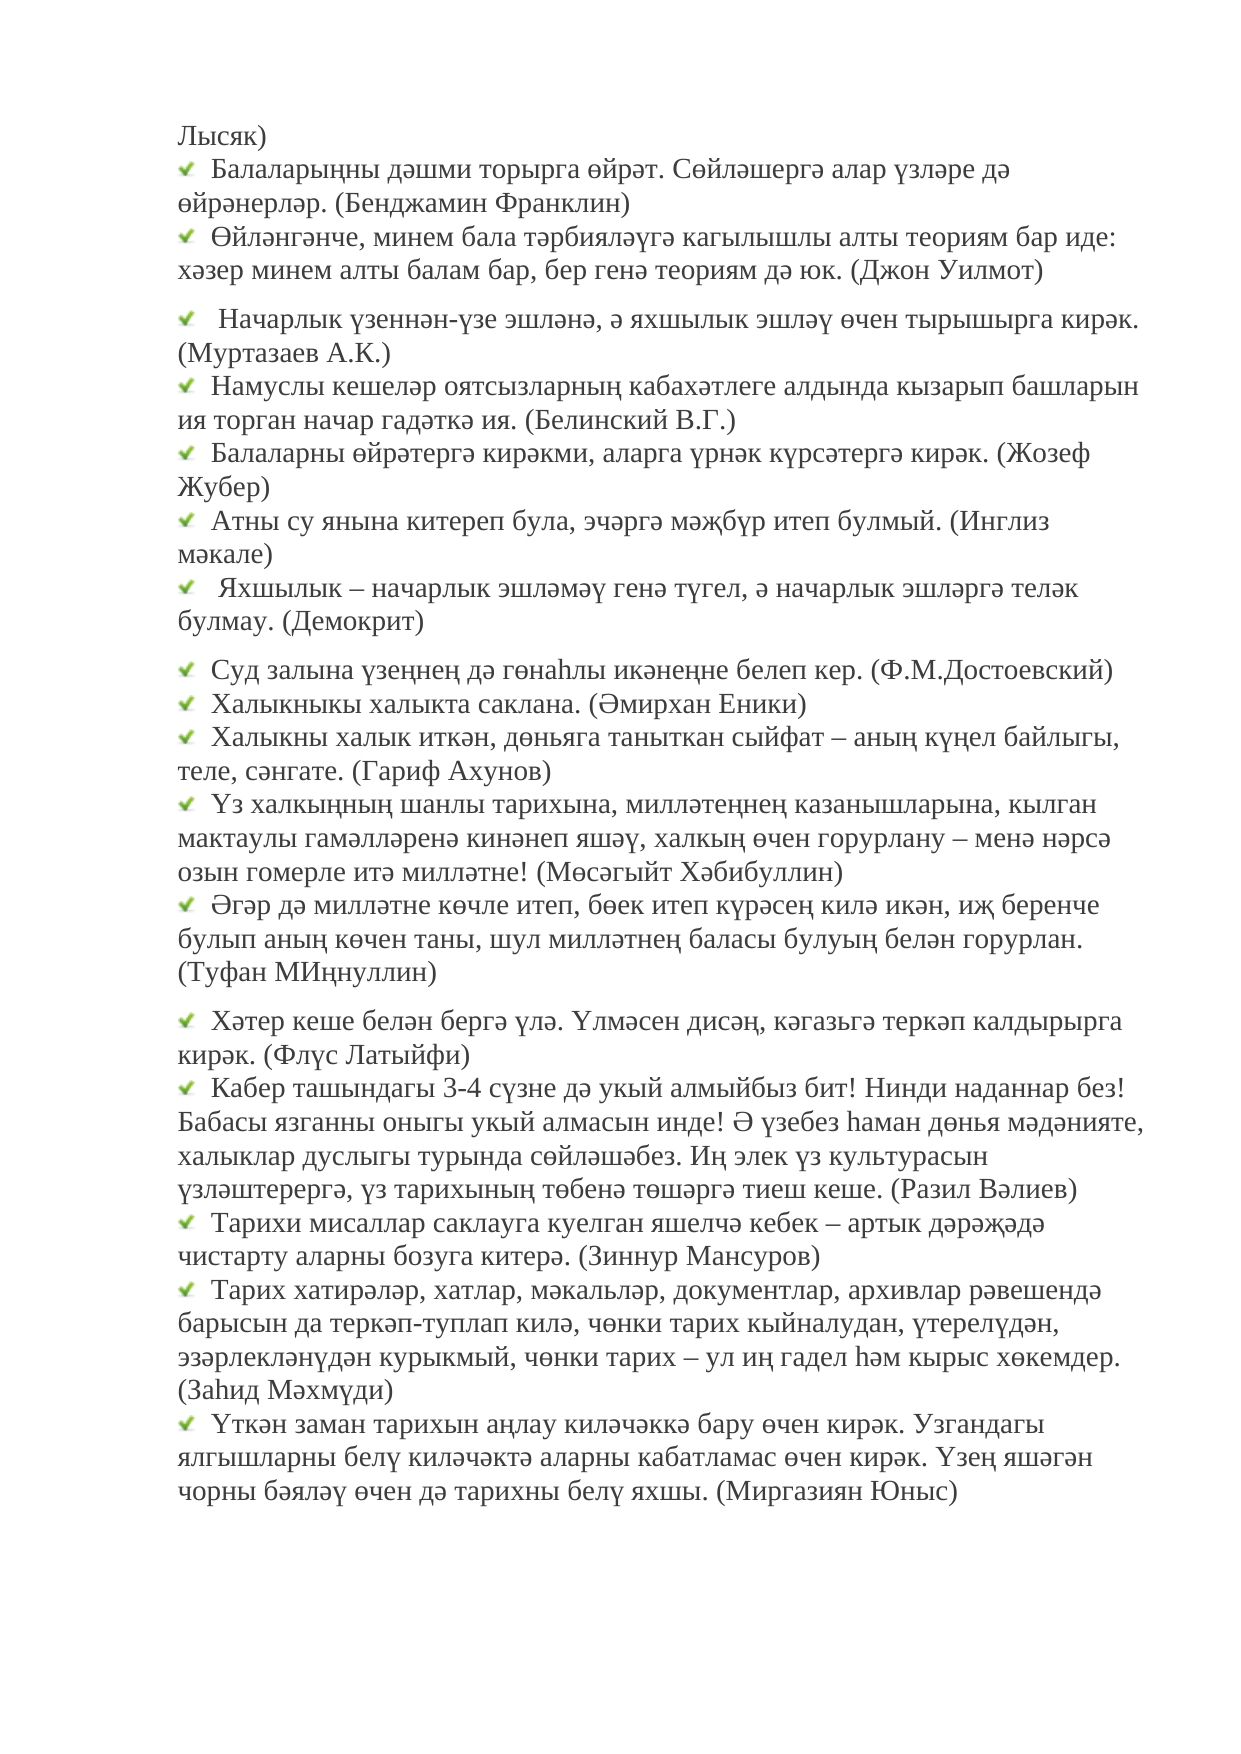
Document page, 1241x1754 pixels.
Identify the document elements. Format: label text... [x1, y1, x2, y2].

picture [177, 511, 196, 530]
picture [177, 1079, 196, 1098]
text Хәтер кеше белән бергә үлә. Үлмәсен дисәң, кәгазьгә теркәп калдырырга кирәк. (Флүс Латыйфи) Кабер ташындагы 3-4 сүзне дә укый алмыйбыз бит! Нинди наданнар без! Бабасы язганны оныгы укый алмасын инде! Ә үзебез һаман дөнья мәдәнияте, халыклар дуслыгы турында сөйләшәбез. Иң элек үз культурасын үзләштерергә, үз тарихының төбенә төшәргә тиеш кеше. (Разил Вәлиев) Тарихи мисаллар саклауга куелган яшелчә кебек – артык дәрәҗәдә чистарту аларны бозуга китерә. (Зиннур Мансуров) Тарих хатирәләр, хатлар, мәкальләр, документлар, архивлар рәвешендә барысын да теркәп-туплап килә, чөнки тарих кыйналудан, үтерелүдән, эзәрлекләнүдән курыкмый, чөнки тарих – ул иң гадел һәм кырыс хөкемдер. (Заһид Мәхмүди) Үткән заман тарихын аңлау киләчәккә бару өчен кирәк. Узгандагы ялгышларны белү киләчәктә аларны кабатламас өчен кирәк. Үзең яшәгән чорны бәяләү өчен дә тарихны белү яхшы. (Миргазиян Юныс) [177, 1003, 1152, 1507]
picture [177, 578, 196, 597]
picture [177, 728, 196, 747]
picture [177, 310, 196, 329]
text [177, 118, 1152, 286]
picture [177, 227, 196, 246]
picture [177, 160, 196, 179]
picture [177, 694, 196, 714]
text Начарлык үзеннән-үзе эшләнә, ә яхшылык эшләү өчен тырышырга кирәк. (Муртазаев А.К.) Намуслы кешеләр оятсызларның кабахәтлеге алдында кызарып башларын ия торган начар гадәткә ия. (Белинский В.Г.) Балаларны өйрәтергә кирәкми, аларга үрнәк күрсәтергә кирәк. (Жозеф Жубер) Атны су янына китереп була, эчәргә мәҗбүр итеп булмый. (Инглиз мәкале) Яхшылык – начарлык эшләмәү генә түгел, ә начарлык эшләргә теләк булмау. (Демокрит) [177, 301, 1152, 637]
picture [177, 1012, 196, 1031]
picture [177, 1414, 196, 1434]
picture [177, 895, 196, 915]
picture [177, 795, 196, 814]
picture [177, 661, 196, 680]
picture [177, 444, 196, 463]
picture [177, 1280, 196, 1300]
text Суд залына үзеңнең дә гөнаһлы икәнеңне белеп кер. (Ф.М.Достоевский) Халыкныкы халыкта саклана. (Әмирхан Еники) Халыкны халык иткән, дөньяга таныткан сыйфат – аның күңел байлыгы, теле, сәнгате. (Гариф Ахунов) Үз халкыңның шанлы тарихына, милләтеңнең казанышларына, кылган мактаулы гамәлләренә кинәнеп яшәү, халкың өчен горурлану – менә нәрсә озын гомерле итә милләтне! (Мөсәгыйт Хәбибуллин) Әгәр дә милләтне көчле итеп, бөек итеп күрәсең килә икән, иҗ беренче булып аның көчен таны, шул милләтнең баласы булуың белән горурлан. (Туфан МИңнуллин) [177, 652, 1152, 988]
picture [177, 377, 196, 396]
picture [177, 1213, 196, 1232]
